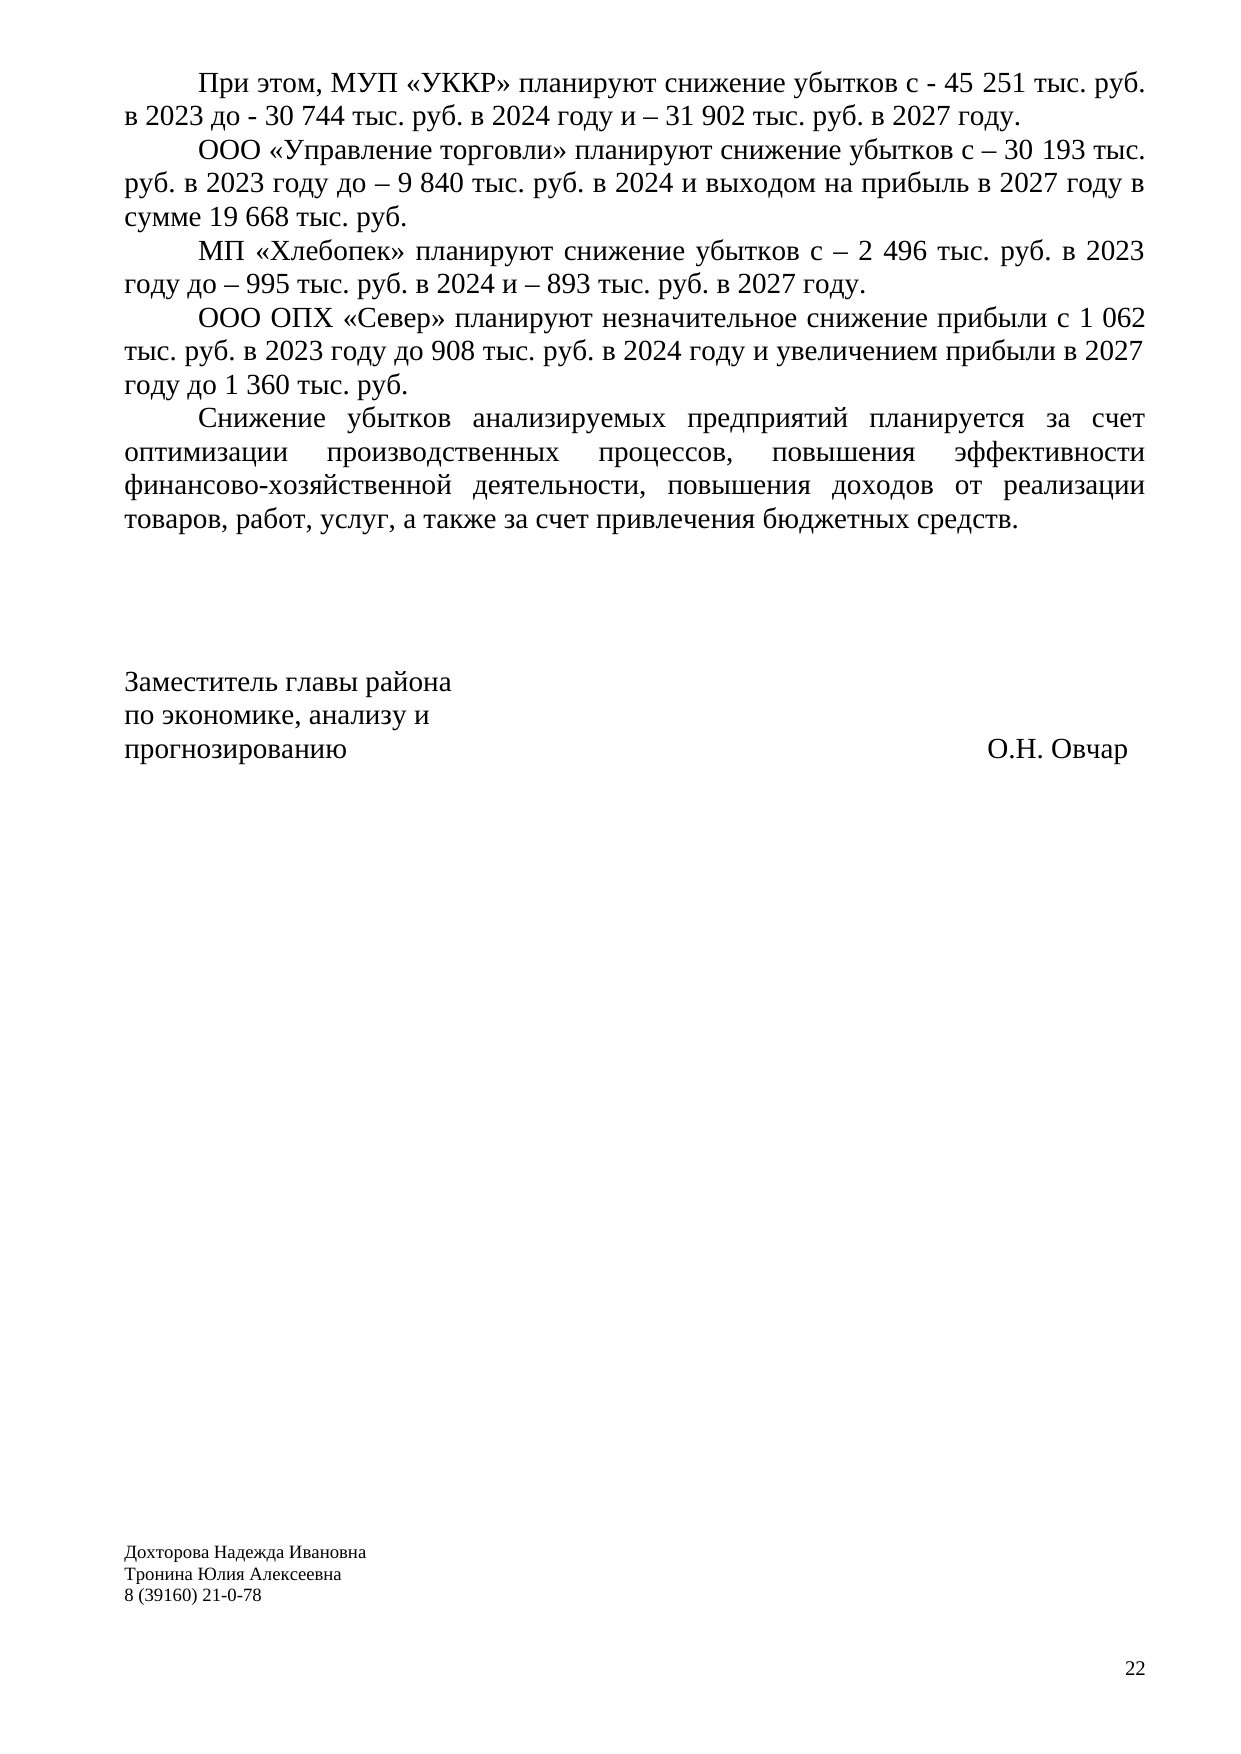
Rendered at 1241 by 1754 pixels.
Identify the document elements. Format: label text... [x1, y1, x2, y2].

text ООО «Управление торговли» планируют снижение убытков с – 30 193 тыс. руб. в 2023 году до – 9 840 тыс. руб. в 2024 и выходом на прибыль в 2027 году в сумме 19 668 тыс. руб. [124, 132, 1146, 233]
text по экономике, анализу и [94, 697, 1146, 731]
text ООО ОПХ «Север» планируют незначительное снижение прибыли с 1 062 тыс. руб. в 2023 году до 908 тыс. руб. в 2024 году и увеличением прибыли в 2027 году до 1 360 тыс. руб. [124, 300, 1146, 400]
text прогнозированию О.Н. Овчар [94, 731, 1146, 764]
text 8 (39160) 21-0-78 [124, 1584, 1146, 1606]
text Заместитель главы района [94, 664, 1146, 697]
text МП «Хлебопек» планируют снижение убытков с – 2 496 тыс. руб. в 2023 году до – 995 тыс. руб. в 2024 и – 893 тыс. руб. в 2027 году. [124, 233, 1146, 300]
text При этом, МУП «УККР» планируют снижение убытков с - 45 251 тыс. руб. в 2023 до - 30 744 тыс. руб. в 2024 году и – 31 902 тыс. руб. в 2027 году. [124, 65, 1146, 132]
text Дохторова Надежда Ивановна [124, 1541, 1146, 1562]
text Снижение убытков анализируемых предприятий планируется за счет оптимизации производственных процессов, повышения эффективности финансово-хозяйственной деятельности, повышения доходов от реализации товаров, работ, услуг, а также за счет привлечения бюджетных средств. [124, 400, 1146, 534]
text Тронина Юлия Алексеевна [124, 1562, 1146, 1584]
